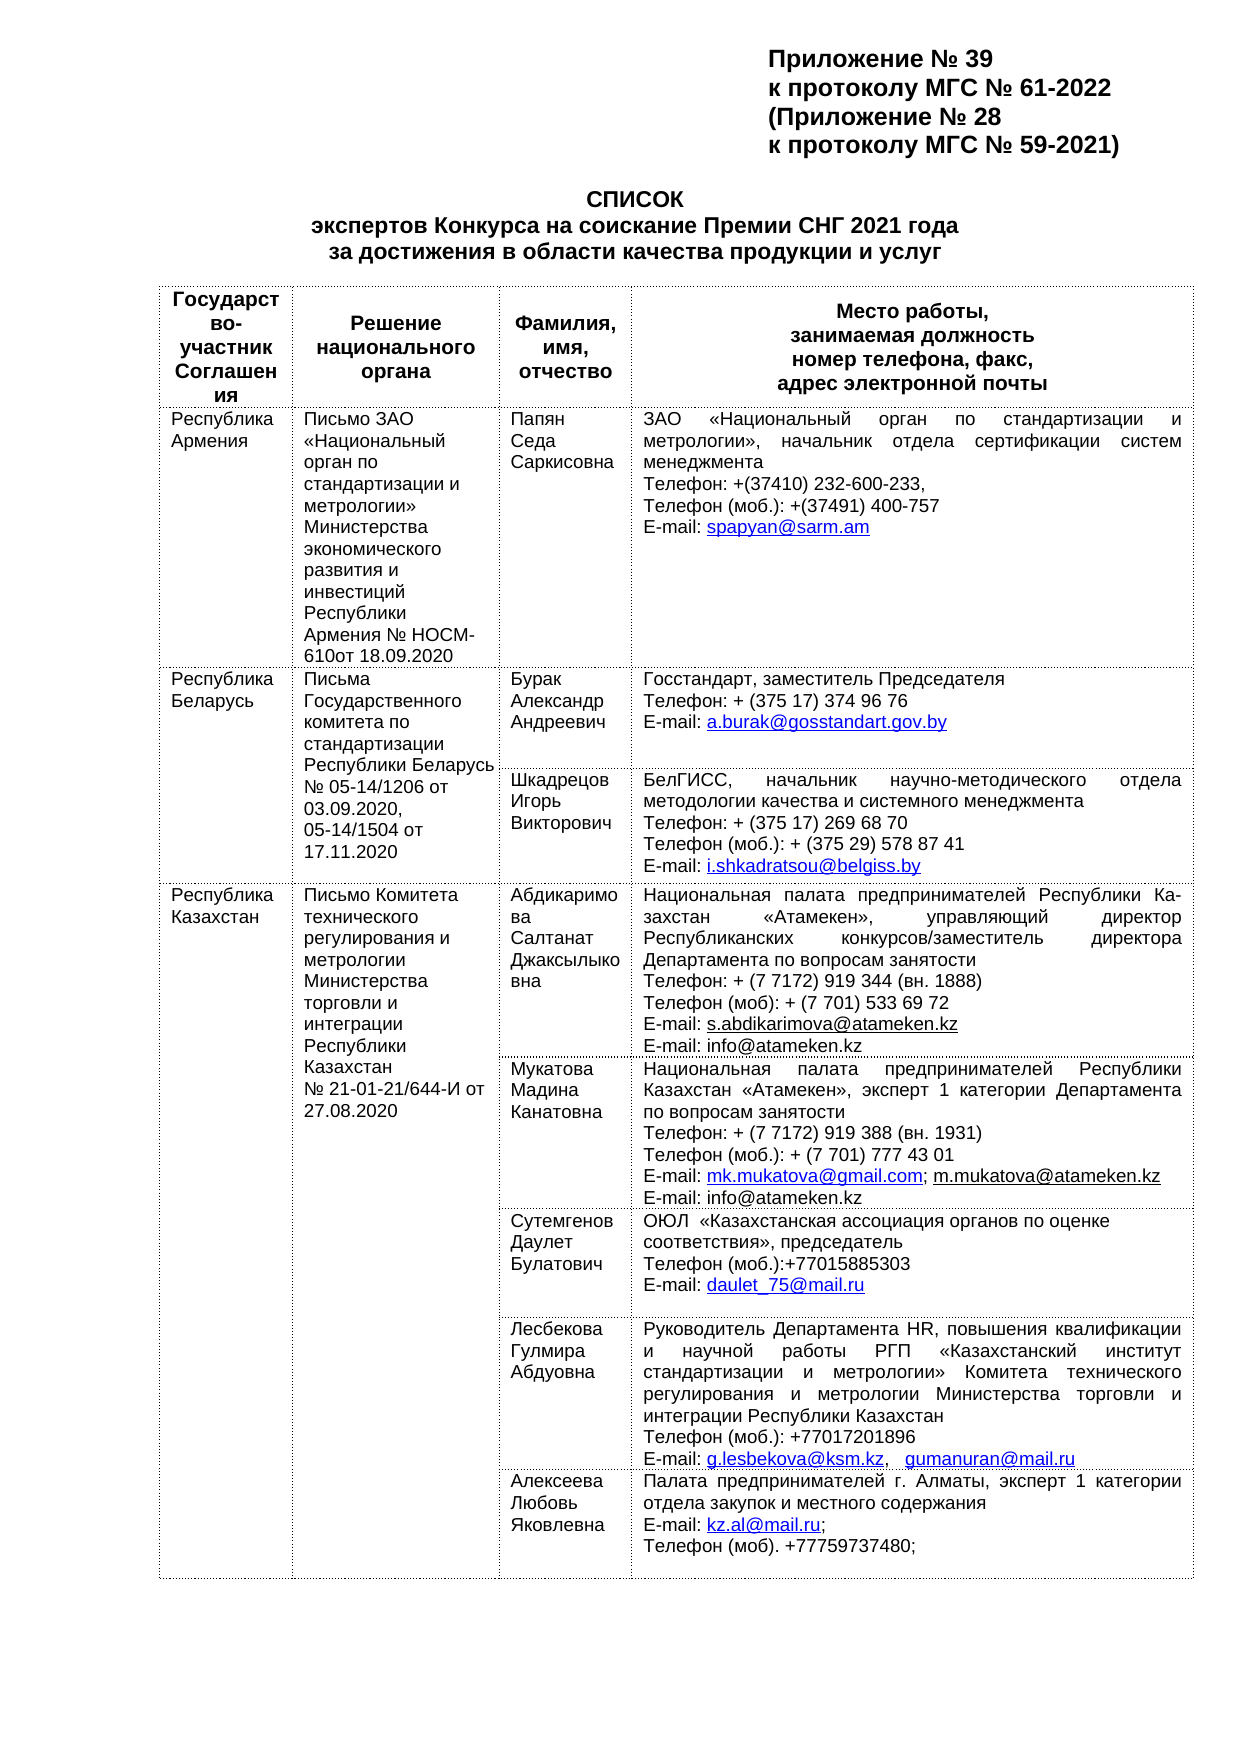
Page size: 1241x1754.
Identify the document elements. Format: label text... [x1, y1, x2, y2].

table_cell Руководитель Департамента HR, повышения квалификации и научной работы РГП «Казахстанский институт стандартизации и метрологии» Комитета технического регулирования и метрологии Министерства торговли и интеграции Республики Казахстан Телефон (моб.): +77017201896 E-mail: g.lesbekova@ksm.kz, gumanuran@mail.ru [632, 1317, 1193, 1469]
table_cell Шкадрецов Игорь Викторович [499, 768, 632, 883]
table_cell БелГИСС, начальник научно-методического отдела методологии качества и системного менеджмента Телефон: + (375 17) 269 68 70 Телефон (моб.): + (375 29) 578 87 41 E-mail: i.shkadratsou@belgiss.by [632, 768, 1193, 883]
table_cell Республика Беларусь [160, 667, 292, 883]
table_cell Национальная палата предпринимателей Республики Ка-захстан «Атамекен», управляющий директор Республиканских конкурсов/заместитель директора Департамента по вопросам занятости Телефон: + (7 7172) 919 344 (вн. 1888) Телефон (моб): + (7 701) 533 69 72 E-mail: s.abdikarimova@atameken.kz E-mail: info@atameken.kz [632, 883, 1193, 1056]
table_cell ЗАО «Национальный орган по стандартизации и метрологии», начальник отдела сертификации систем менеджмента Телефон: +(37410) 232-600-233, Телефон (моб.): +(37491) 400-757 E-mail: spapyan@sarm.am [632, 407, 1193, 667]
subtitle Приложение № 39 [768, 44, 1117, 73]
table_cell Госстандарт, заместитель Председателя Телефон: + (375 17) 374 96 76 E-mail: a.burak@gosstandart.gov.by [632, 667, 1193, 767]
subtitle к протоколу МГС № 59-2021) [768, 131, 1122, 159]
table_cell Национальная палата предпринимателей Республики Казахстан «Атамекен», эксперт 1 категории Департамента по вопросам занятости Телефон: + (7 7172) 919 388 (вн. 1931) Телефон (моб.): + (7 701) 777 43 01 E-mail: mk.mukatova@gmail.com; m.mukatova@atameken.kz E-mail: info@atameken.kz [632, 1056, 1193, 1208]
table_cell Мукатова Мадина Канатовна [499, 1056, 632, 1208]
table_header Государство-участник Соглашения [160, 286, 292, 407]
subtitle (Приложение № 28 [768, 102, 1117, 131]
table_cell Республика Казахстан [160, 883, 292, 1578]
text за достижения в области качества продукции и услуг [148, 238, 1122, 265]
text экспертов Конкурса на соискание Премии СНГ 2021 года [148, 212, 1122, 238]
table_cell Абдикаримова Салтанат Джаксылыковна [499, 883, 632, 1056]
table_cell Алексеева Любовь Яковлевна [499, 1469, 632, 1578]
table_cell Письмо ЗАО «Национальный орган по стандартизации и метрологии» Министерства экономического развития и инвестиций Республики Армения № НОСМ-610от 18.09.2020 [293, 407, 499, 667]
table_cell Сутемгенов Даулет Булатович [499, 1208, 632, 1317]
table_cell ОЮЛ «Казахстанская ассоциация органов по оценке соответствия», председатель Телефон (моб.):+77015885303 E-mail: daulet_75@mail.ru [632, 1208, 1193, 1317]
table_cell Письма Государственного комитета по стандартизации Республики Беларусь № 05-14/1206 от 03.09.2020, 05-14/1504 от 17.11.2020 [293, 667, 499, 883]
table_header Место работы, занимаемая должность номер телефона, факс, адрес электронной почты [632, 286, 1193, 407]
table_header Решение национального органа [293, 286, 499, 407]
table_header Фамилия, имя, отчество [499, 286, 632, 407]
table_cell Папян Седа Саркисовна [499, 407, 632, 667]
title СПИСОК [148, 186, 1122, 212]
table_cell Лесбекова Гулмира Абдуовна [499, 1317, 632, 1469]
table_cell Бурак Александр Андреевич [499, 667, 632, 767]
text к протоколу МГС № 61-2022 [768, 73, 1122, 102]
table_cell Письмо Комитета технического регулирования и метрологии Министерства торговли и интеграции Республики Казахстан № 21-01-21/644-И от 27.08.2020 [293, 883, 499, 1578]
table_cell Республика Армения [160, 407, 292, 667]
table_cell Палата предпринимателей г. Алматы, эксперт 1 категории отдела закупок и местного содержания E-mail: kz.al@mail.ru; Телефон (моб). +77759737480; [632, 1469, 1193, 1578]
